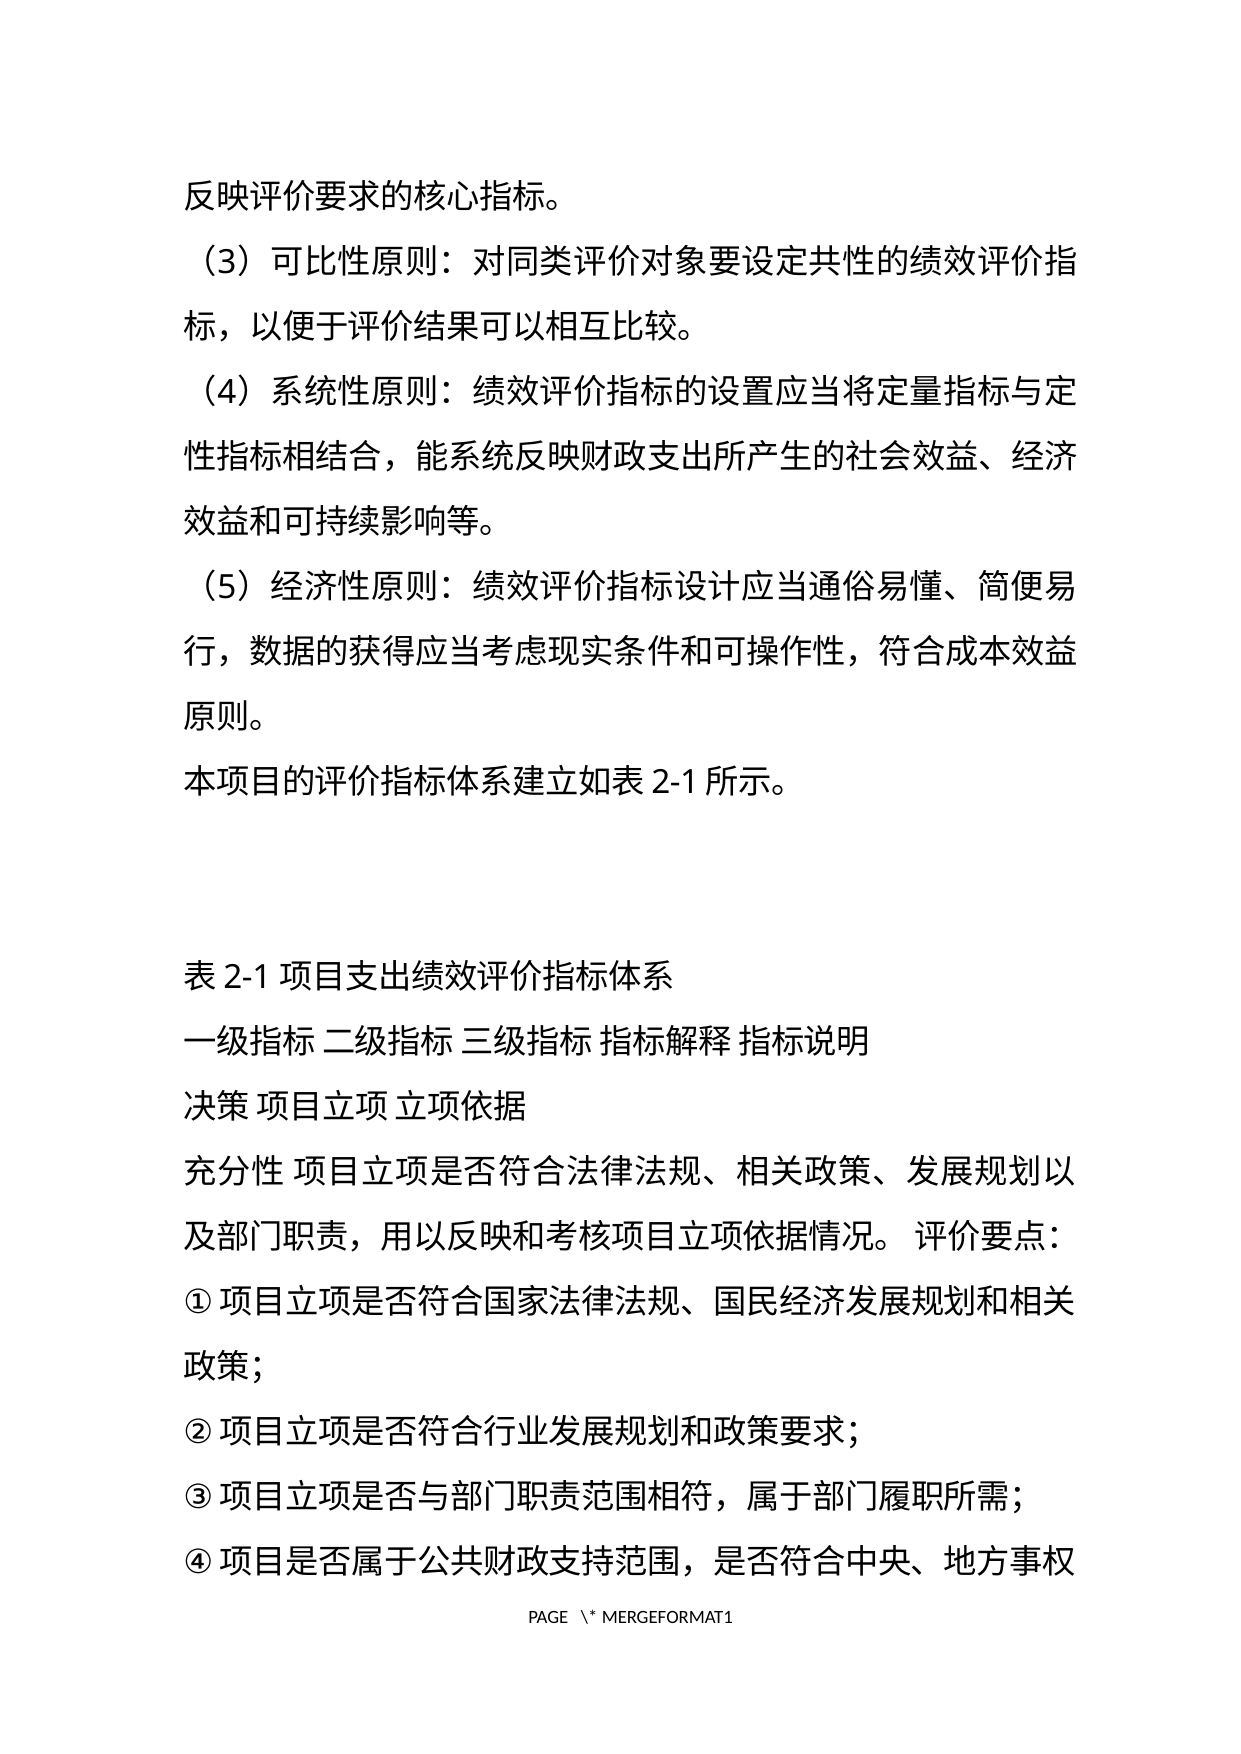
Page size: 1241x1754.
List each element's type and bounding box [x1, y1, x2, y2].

text [183, 162, 1078, 1592]
